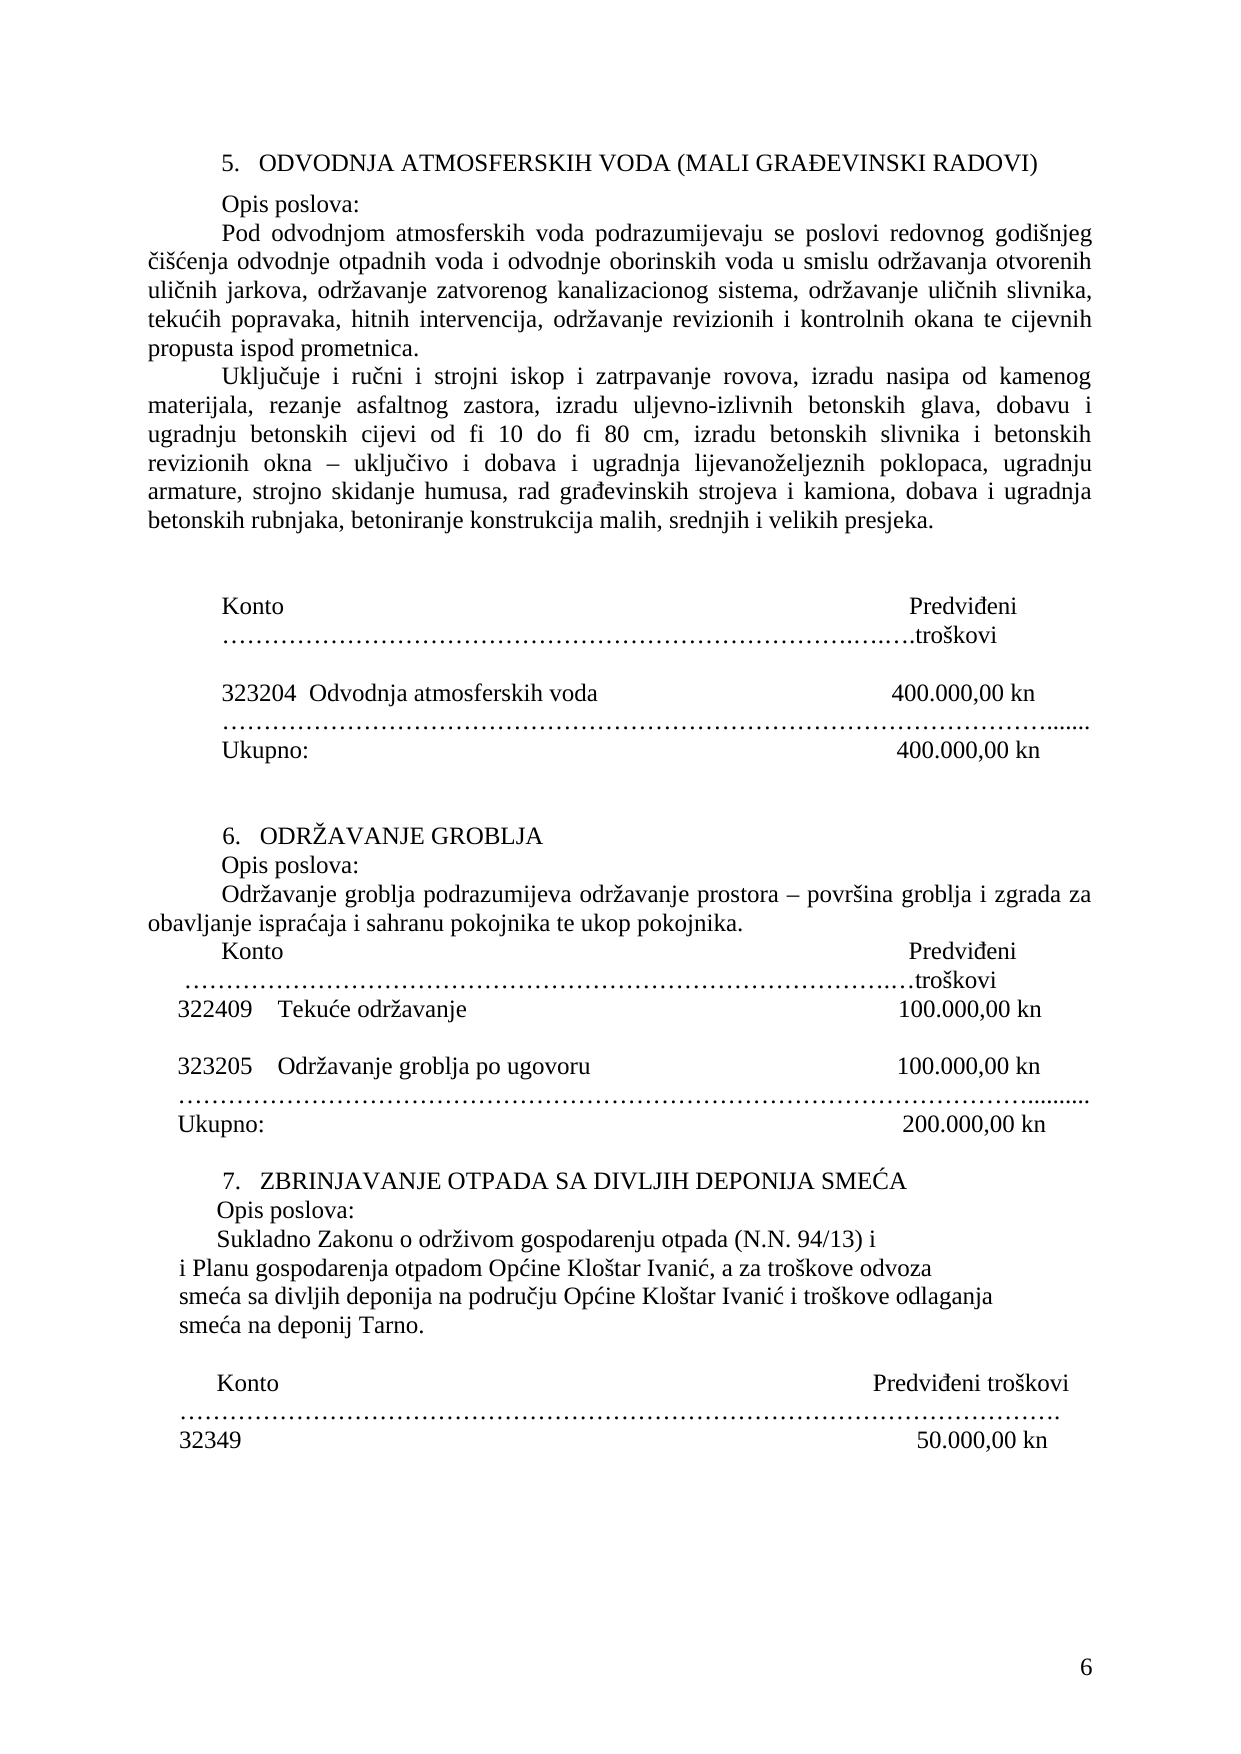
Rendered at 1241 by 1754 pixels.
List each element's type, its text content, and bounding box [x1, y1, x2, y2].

text ………………………………………………………………….….….troškovi [148, 620, 1093, 649]
text 322409 Tekuće održavanje 100.000,00 kn [177, 994, 1093, 1023]
list ODRŽAVANJE GROBLJA [222, 821, 1093, 850]
text Konto Predviđeni [148, 591, 1093, 620]
text ………………………………………………………………………………………....... [148, 706, 1093, 735]
text Održavanje groblja podrazumijeva održavanje prostora – površina groblja i zgrada za obavljanje ispraćaja i sahranu pokojnika te ukop pokojnika. [148, 879, 1093, 936]
text Opis poslova: [148, 1195, 1093, 1224]
text Ukupno: 200.000,00 kn [177, 1109, 1093, 1138]
text ……………………………………………………………………………………………. [148, 1396, 1093, 1425]
text i Planu gospodarenja otpadom Općine Kloštar Ivanić, a za troškove odvoza [148, 1253, 1093, 1281]
text ………………………………………………………………………………………….......... [177, 1080, 1093, 1109]
text smeća na deponij Tarno. [148, 1310, 1093, 1339]
text smeća sa divljih deponija na području Općine Kloštar Ivanić i troškove odlaganja [148, 1281, 1093, 1310]
text ………………………………………………………………………….…troškovi [177, 965, 1093, 994]
text Pod odvodnjom atmosferskih voda podrazumijevaju se poslovi redovnog godišnjeg čišćenja odvodnje otpadnih voda i odvodnje oborinskih voda u smislu održavanja otvorenih uličnih jarkova, održavanje zatvorenog kanalizacionog sistema, održavanje uličnih slivnika, tekućih popravaka, hitnih intervencija, održavanje revizionih i kontrolnih okana te cijevnih propusta ispod prometnica. [148, 218, 1093, 361]
text Opis poslova: [221, 850, 1093, 879]
text Konto Predviđeni [177, 936, 1093, 965]
text Sukladno Zakonu o održivom gospodarenju otpada (N.N. 94/13) i [148, 1224, 1093, 1253]
text Uključuje i ručni i strojni iskop i zatrpavanje rovova, izradu nasipa od kamenog materijala, rezanje asfaltnog zastora, izradu uljevno-izlivnih betonskih glava, dobavu i ugradnju betonskih cijevi od fi 10 do fi 80 cm, izradu betonskih slivnika i betonskih revizionih okna – uključivo i dobava i ugradnja lijevanoželjeznih poklopaca, ugradnju armature, strojno skidanje humusa, rad građevinskih strojeva i kamiona, dobava i ugradnja betonskih rubnjaka, betoniranje konstrukcija malih, srednjih i velikih presjeka. [148, 361, 1093, 534]
list ODVODNJA ATMOSFERSKIH VODA (MALI GRAĐEVINSKI RADOVI) [221, 148, 1093, 176]
text 323204 Odvodnja atmosferskih voda 400.000,00 kn [148, 678, 1093, 706]
text Ukupno: 400.000,00 kn [148, 735, 1093, 764]
text Konto Predviđeni troškovi [148, 1368, 1093, 1396]
list ZBRINJAVANJE OTPADA SA DIVLJIH DEPONIJA SMEĆA [222, 1166, 1093, 1195]
text 323205 Održavanje groblja po ugovoru 100.000,00 kn [177, 1051, 1093, 1080]
text Opis poslova: [148, 189, 1093, 218]
text 32349 50.000,00 kn [148, 1425, 1093, 1454]
